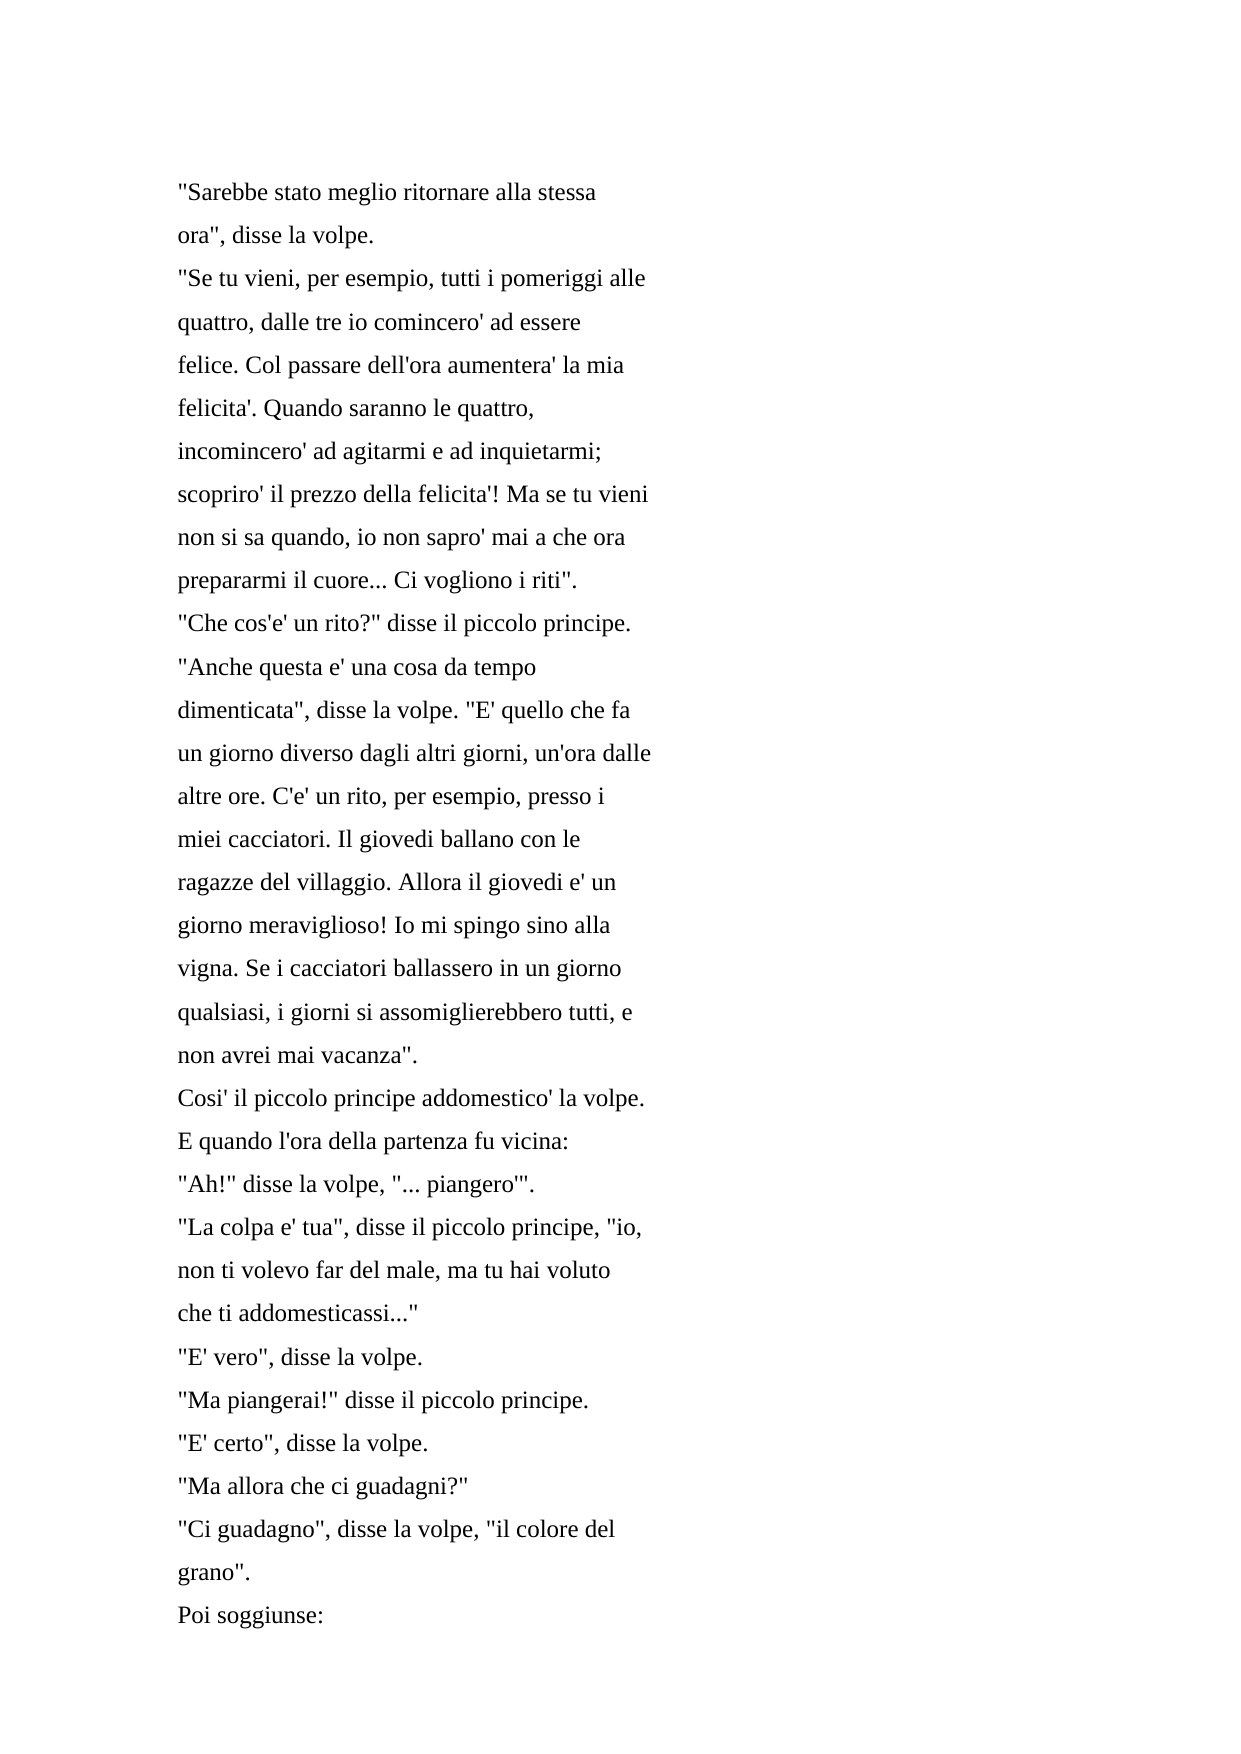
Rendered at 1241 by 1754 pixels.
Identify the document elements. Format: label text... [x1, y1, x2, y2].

text ragazze del villaggio. Allora il giovedi e' un [177, 867, 1122, 896]
text non ti volevo far del male, ma tu hai voluto [177, 1255, 1122, 1284]
text miei cacciatori. Il giovedi ballano con le [177, 824, 1122, 853]
text "E' certo", disse la volpe. [177, 1428, 1122, 1457]
text "La colpa e' tua", disse il piccolo principe, "io, [177, 1212, 1122, 1241]
text dimenticata", disse la volpe. "E' quello che fa [177, 695, 1122, 723]
text "Anche questa e' una cosa da tempo [177, 652, 1122, 680]
text Poi soggiunse: [177, 1600, 1122, 1629]
text quattro, dalle tre io comincero' ad essere [177, 307, 1122, 335]
text prepararmi il cuore... Ci vogliono i riti". [177, 565, 1122, 594]
text Cosi' il piccolo principe addomestico' la volpe. [177, 1083, 1122, 1112]
text giorno meraviglioso! Io mi spingo sino alla [177, 910, 1122, 939]
text un giorno diverso dagli altri giorni, un'ora dalle [177, 738, 1122, 767]
text "Ma allora che ci guadagni?" [177, 1471, 1122, 1500]
text scopriro' il prezzo della felicita'! Ma se tu vieni [177, 479, 1122, 508]
text "Se tu vieni, per esempio, tutti i pomeriggi alle [177, 263, 1122, 292]
text qualsiasi, i giorni si assomiglierebbero tutti, e [177, 997, 1122, 1025]
text "Ah!" disse la volpe, "... piangero'". [177, 1169, 1122, 1198]
text "Ma piangerai!" disse il piccolo principe. [177, 1385, 1122, 1413]
text grano". [177, 1557, 1122, 1586]
text vigna. Se i cacciatori ballassero in un giorno [177, 953, 1122, 982]
text "E' vero", disse la volpe. [177, 1342, 1122, 1370]
text non si sa quando, io non sapro' mai a che ora [177, 522, 1122, 551]
text E quando l'ora della partenza fu vicina: [177, 1126, 1122, 1155]
text non avrei mai vacanza". [177, 1040, 1122, 1068]
text "Sarebbe stato meglio ritornare alla stessa [177, 177, 1122, 206]
text incomincero' ad agitarmi e ad inquietarmi; [177, 436, 1122, 465]
text che ti addomesticassi..." [177, 1298, 1122, 1327]
text "Che cos'e' un rito?" disse il piccolo principe. [177, 608, 1122, 637]
text felice. Col passare dell'ora aumentera' la mia [177, 350, 1122, 378]
text ora", disse la volpe. [177, 220, 1122, 249]
text altre ore. C'e' un rito, per esempio, presso i [177, 781, 1122, 810]
text "Ci guadagno", disse la volpe, "il colore del [177, 1514, 1122, 1543]
text felicita'. Quando saranno le quattro, [177, 393, 1122, 422]
